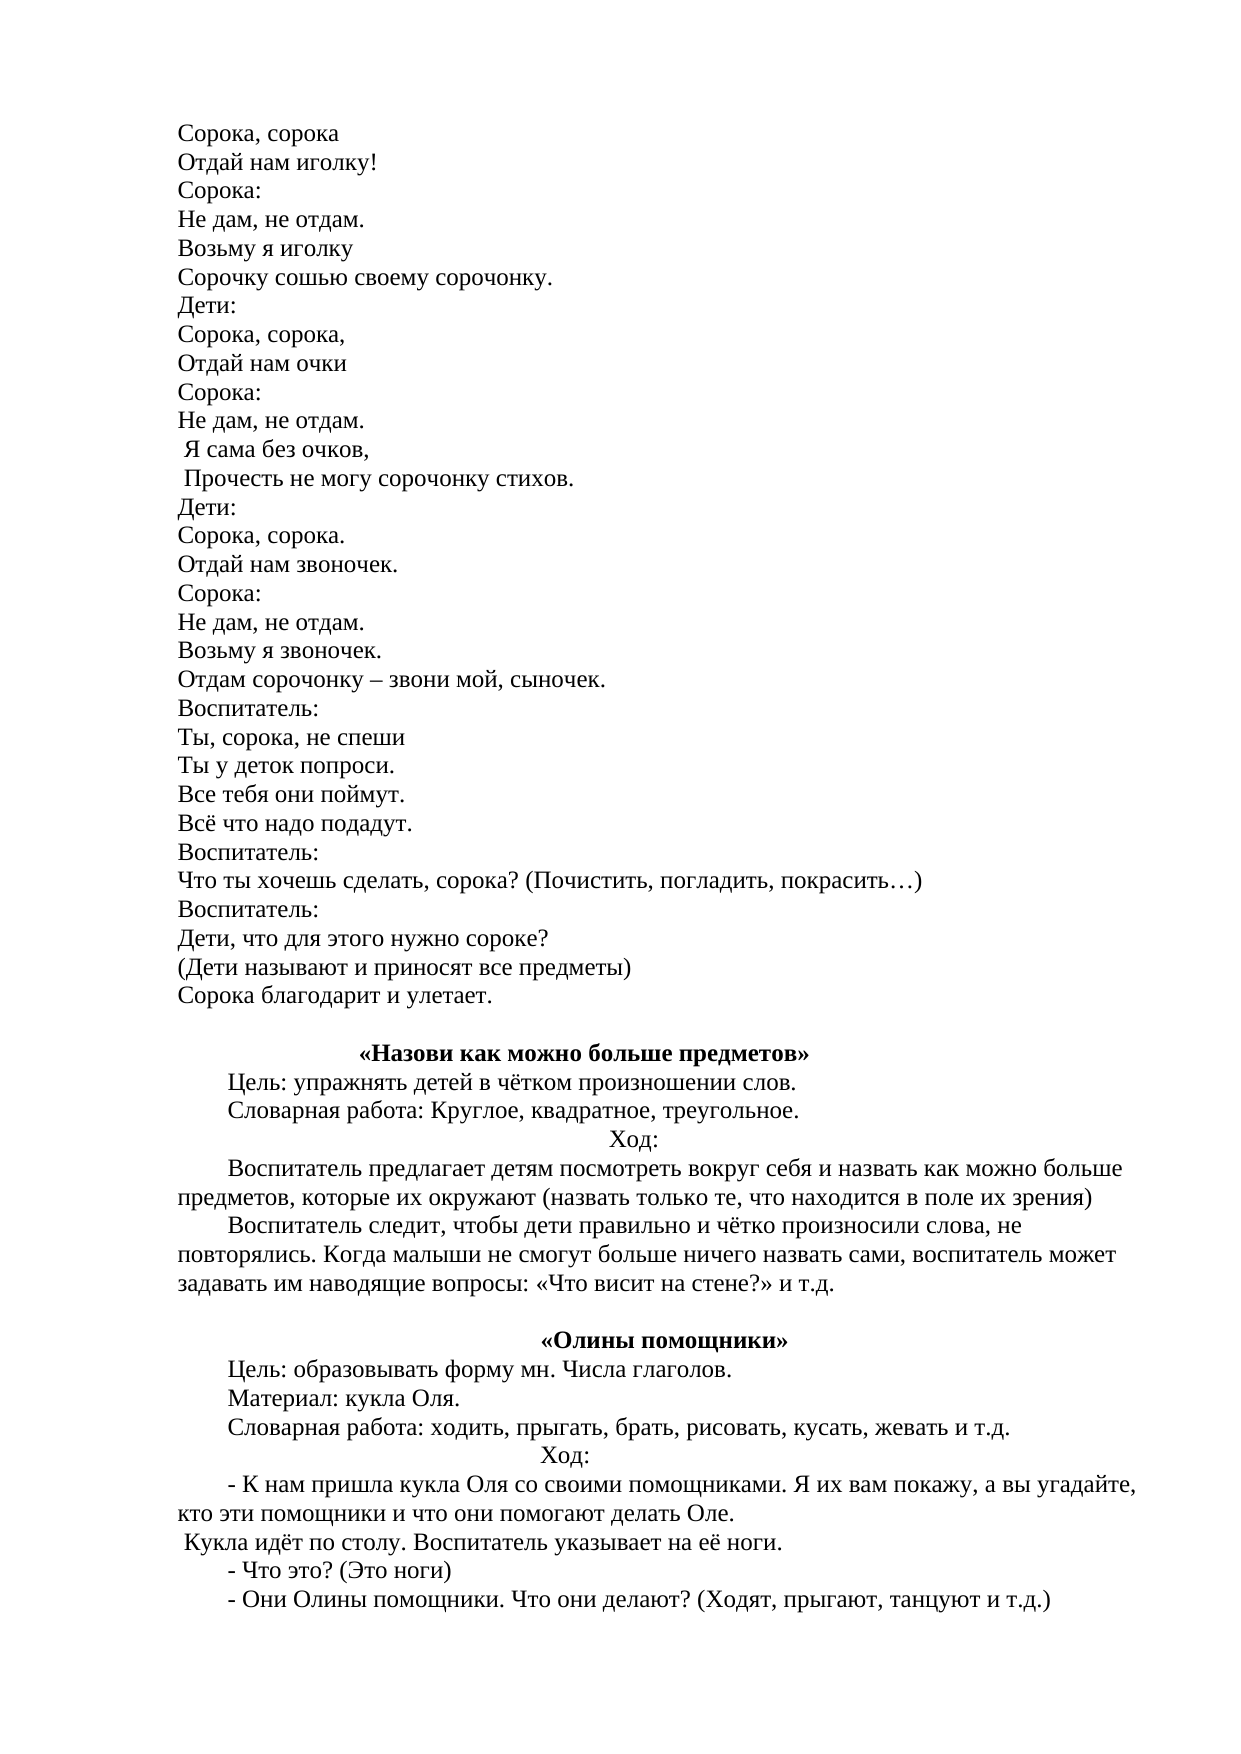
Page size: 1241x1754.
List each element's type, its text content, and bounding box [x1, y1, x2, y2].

text Я сама без очков, [177, 434, 1152, 463]
text Сорока: [177, 377, 1152, 406]
text Ход: [177, 1441, 1152, 1469]
text - Они Олины помощники. Что они делают? (Ходят, прыгают, танцуют и т.д.) [177, 1584, 1152, 1613]
text Кукла идёт по столу. Воспитатель указывает на её ноги. [177, 1527, 1152, 1556]
text Дети, что для этого нужно сороке? [177, 923, 1152, 952]
text Сорока: [177, 176, 1152, 204]
text Воспитатель: [177, 837, 1152, 866]
text Словарная работа: ходить, прыгать, брать, рисовать, кусать, жевать и т.д. [177, 1412, 1152, 1441]
text Воспитатель: [177, 894, 1152, 923]
text Воспитатель следит, чтобы дети правильно и чётко произносили слова, не повторялись. Когда малыши не смогут больше ничего назвать сами, воспитатель может задавать им наводящие вопросы: «Что висит на стене?» и т.д. [177, 1211, 1152, 1297]
text Возьму я иголку [177, 233, 1152, 262]
text Воспитатель: [177, 693, 1152, 722]
text Не дам, не отдам. [177, 204, 1152, 233]
text Цель: упражнять детей в чётком произношении слов. [177, 1067, 1152, 1096]
text - К нам пришла кукла Оля со своими помощниками. Я их вам покажу, а вы угадайте, кто эти помощники и что они помогают делать Оле. [177, 1469, 1152, 1527]
text «Назови как можно больше предметов» [177, 1038, 1152, 1067]
text Сорока: [177, 578, 1152, 607]
text Цель: образовывать форму мн. Числа глаголов. [177, 1354, 1152, 1383]
text Не дам, не отдам. [177, 607, 1152, 636]
text Воспитатель предлагает детям посмотреть вокруг себя и назвать как можно больше предметов, которые их окружают (назвать только те, что находится в поле их зрения) [177, 1153, 1152, 1211]
text Отдам сорочонку – звони мой, сыночек. [177, 664, 1152, 693]
text Ты у деток попроси. [177, 751, 1152, 779]
text Дети: [177, 291, 1152, 319]
text (Дети называют и приносят все предметы) [177, 952, 1152, 981]
text Прочесть не могу сорочонку стихов. [177, 463, 1152, 492]
text Отдай нам иголку! [177, 147, 1152, 176]
text Ход: [177, 1124, 1152, 1153]
text Сорока, сорока [177, 118, 1152, 147]
text Всё что надо подадут. [177, 808, 1152, 837]
text Сорока, сорока. [177, 521, 1152, 549]
text Что ты хочешь сделать, сорока? (Почистить, погладить, покрасить…) [177, 866, 1152, 894]
text Дети: [177, 492, 1152, 521]
text Все тебя они поймут. [177, 779, 1152, 808]
text Ты, сорока, не спеши [177, 722, 1152, 751]
text Сорока благодарит и улетает. [177, 981, 1152, 1009]
text Не дам, не отдам. [177, 406, 1152, 434]
text Отдай нам звоночек. [177, 549, 1152, 578]
text Отдай нам очки [177, 348, 1152, 377]
text «Олины помощники» [177, 1326, 1152, 1354]
text Словарная работа: Круглое, квадратное, треугольное. [177, 1096, 1152, 1124]
text Сорока, сорока, [177, 319, 1152, 348]
text Материал: кукла Оля. [177, 1383, 1152, 1412]
text Возьму я звоночек. [177, 636, 1152, 664]
text - Что это? (Это ноги) [177, 1556, 1152, 1584]
text Сорочку сошью своему сорочонку. [177, 262, 1152, 291]
